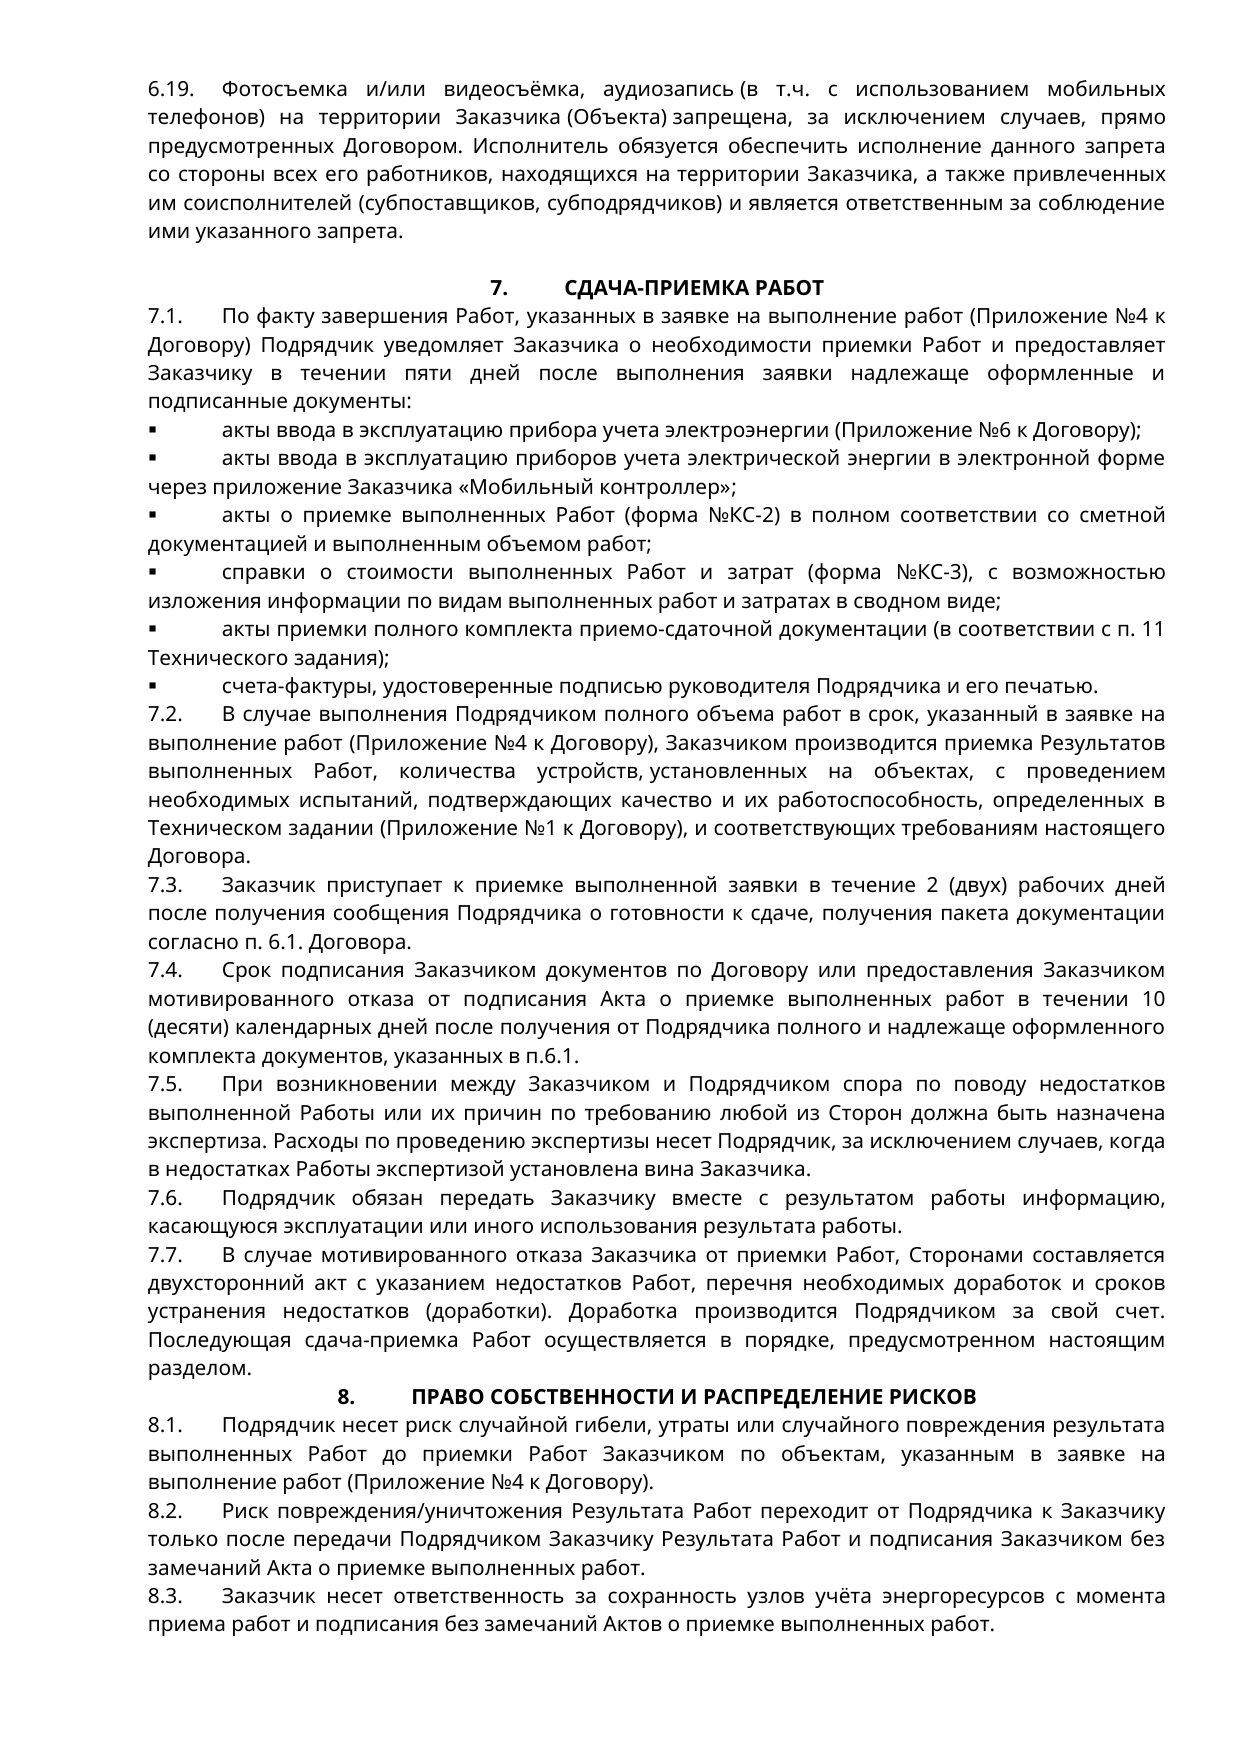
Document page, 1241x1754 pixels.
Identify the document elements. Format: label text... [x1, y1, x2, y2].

list Заказчик приступает к приемке выполненной заявки в течение 2 (двух) рабочих дней после получения сообщения Подрядчика о готовности к сдаче, получения пакета документации согласно п. 6.1. Договора. [148, 870, 1167, 955]
list Подрядчик несет риск случайной гибели, утраты или случайного повреждения результата выполненных Работ до приемки Работ Заказчиком по объектам, указанным в заявке на выполнение работ (Приложение №4 к Договору). [148, 1410, 1167, 1496]
list Срок подписания Заказчиком документов по Договору или предоставления Заказчиком мотивированного отказа от подписания Акта о приемке выполненных работ в течении 10 (десяти) календарных дней после получения от Подрядчика полного и надлежаще оформленного комплекта документов, указанных в п.6.1. [148, 955, 1167, 1069]
list В случае мотивированного отказа Заказчика от приемки Работ, Сторонами составляется двухсторонний акт с указанием недостатков Работ, перечня необходимых доработок и сроков устранения недостатков (доработки). Доработка производится Подрядчиком за свой счет. Последующая сдача-приемка Работ осуществляется в порядке, предусмотренном настоящим разделом. [148, 1240, 1167, 1382]
subtitle ПРАВО СОБСТВЕННОСТИ И РАСПРЕДЕЛЕНИЕ РИСКОВ [148, 1382, 1167, 1410]
list счета-фактуры, удостоверенные подписью руководителя Подрядчика и его печатью. [148, 671, 1167, 699]
list В случае выполнения Подрядчиком полного объема работ в срок, указанный в заявке на выполнение работ (Приложение №4 к Договору), Заказчиком производится приемка Результатов выполненных Работ, количества устройств, установленных на объектах, с проведением необходимых испытаний, подтверждающих качество и их работоспособность, определенных в Техническом задании (Приложение №1 к Договору), и соответствующих требованиям настоящего Договора. [148, 699, 1167, 870]
list Заказчик несет ответственность за сохранность узлов учёта энергоресурсов с момента приема работ и подписания без замечаний Актов о приемке выполненных работ. [148, 1581, 1167, 1638]
list акты ввода в эксплуатацию прибора учета электроэнергии (Приложение №6 к Договору); [148, 415, 1167, 443]
list акты ввода в эксплуатацию приборов учета электрической энергии в электронной форме через приложение Заказчика «Мобильный контроллер»; [148, 443, 1167, 500]
list справки о стоимости выполненных Работ и затрат (форма №КС-3), с возможностью изложения информации по видам выполненных работ и затратах в сводном виде; [148, 557, 1167, 614]
list Риск повреждения/уничтожения Результата Работ переходит от Подрядчика к Заказчику только после передачи Подрядчиком Заказчику Результата Работ и подписания Заказчиком без замечаний Акта о приемке выполненных работ. [148, 1496, 1167, 1581]
list акты приемки полного комплекта приемо-сдаточной документации (в соответствии с п. 11 Технического задания); [148, 614, 1167, 671]
list При возникновении между Заказчиком и Подрядчиком спора по поводу недостатков выполненной Работы или их причин по требованию любой из Сторон должна быть назначена экспертиза. Расходы по проведению экспертизы несет Подрядчик, за исключением случаев, когда в недостатках Работы экспертизой установлена вина Заказчика. [148, 1069, 1167, 1183]
subtitle СДАЧА-ПРИЕМКА РАБОТ [148, 273, 1167, 301]
list Фотосъемка и/или видеосъёмка, аудиозапись (в т.ч. с использованием мобильных телефонов) на территории Заказчика (Объекта) запрещена, за исключением случаев, прямо предусмотренных Договором. Исполнитель обязуется обеспечить исполнение данного запрета со стороны всех его работников, находящихся на территории Заказчика, а также привлеченных им соисполнителей (субпоставщиков, субподрядчиков) и является ответственным за соблюдение ими указанного запрета. [148, 74, 1167, 244]
list акты о приемке выполненных Работ (форма №КС-2) в полном соответствии со сметной документацией и выполненным объемом работ; [148, 500, 1167, 557]
list По факту завершения Работ, указанных в заявке на выполнение работ (Приложение №4 к Договору) Подрядчик уведомляет Заказчика о необходимости приемки Работ и предоставляет Заказчику в течении пяти дней после выполнения заявки надлежаще оформленные и подписанные документы: [148, 301, 1167, 415]
list Подрядчик обязан передать Заказчику вместе с результатом работы информацию, касающуюся эксплуатации или иного использования результата работы. [148, 1183, 1167, 1240]
